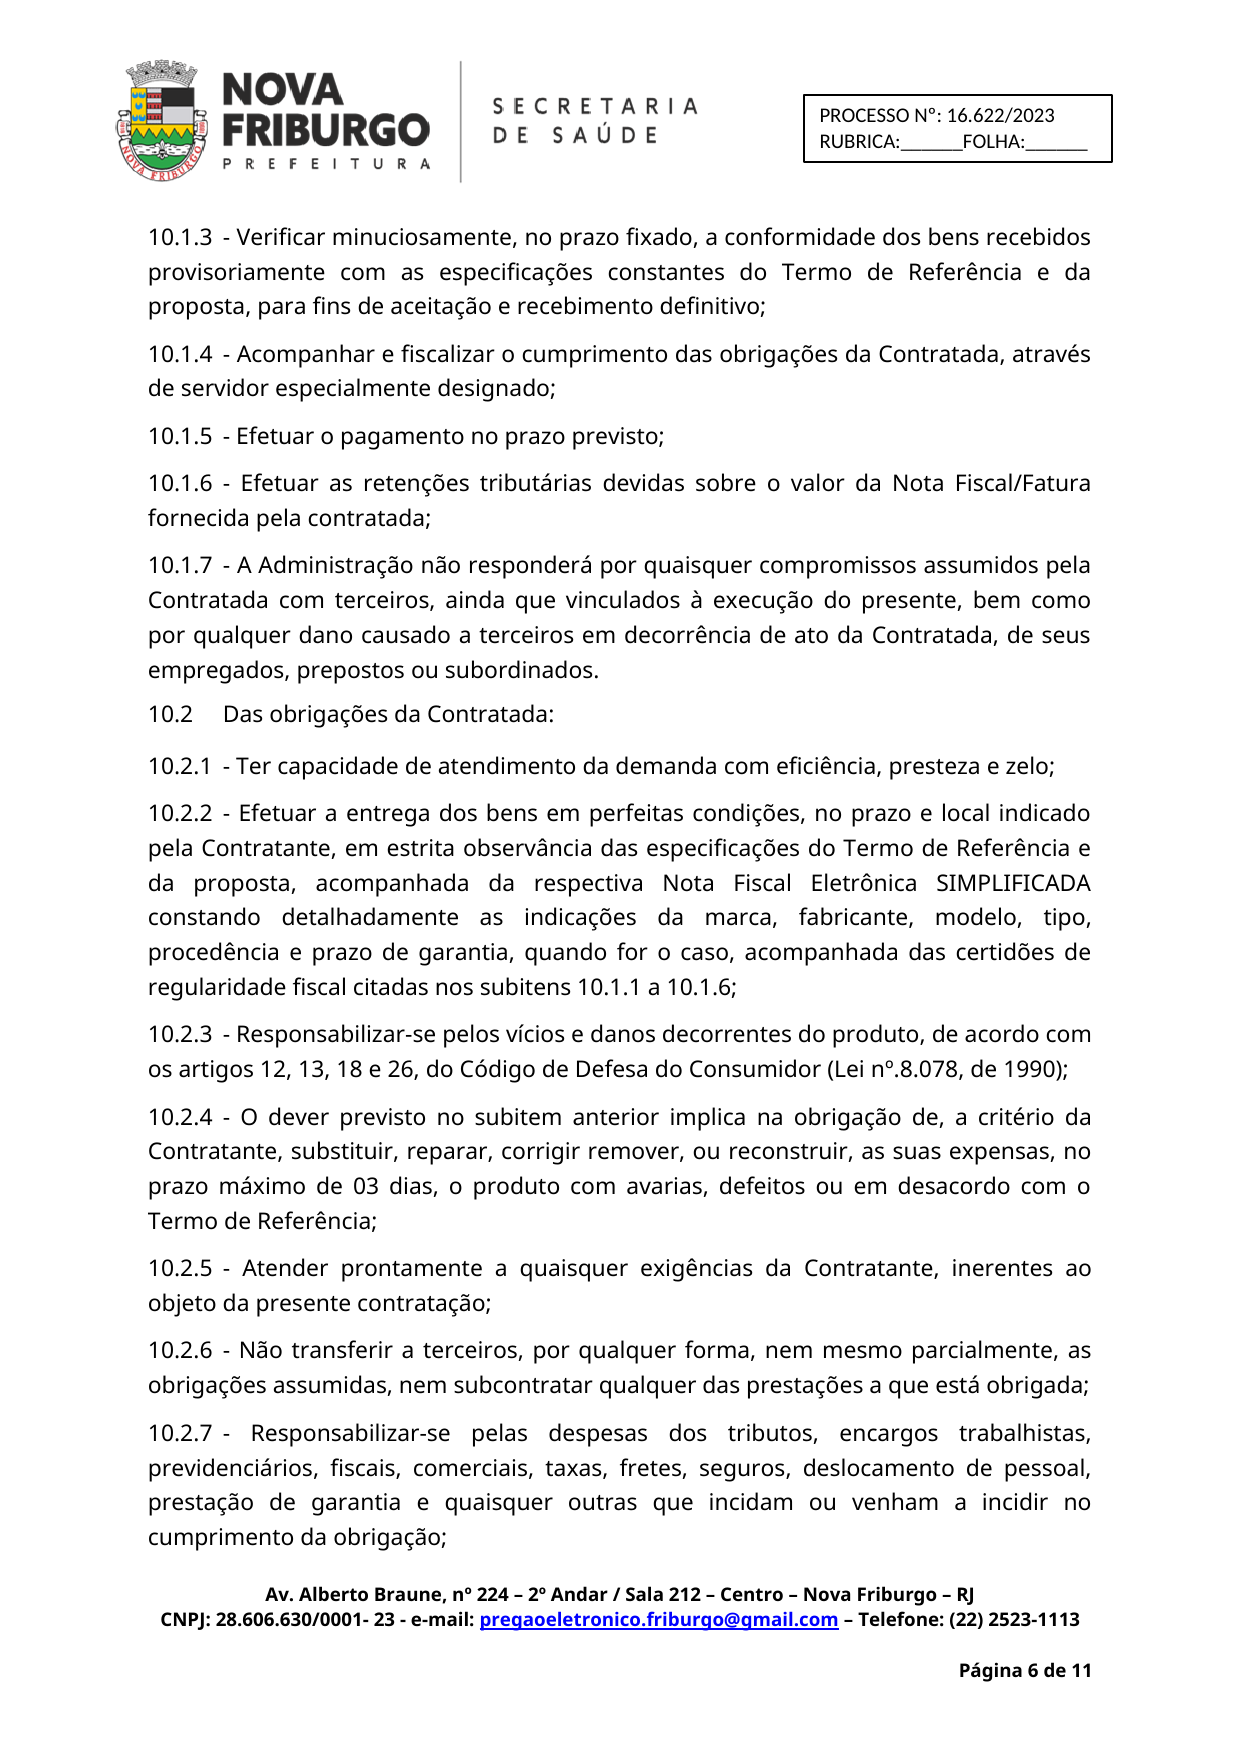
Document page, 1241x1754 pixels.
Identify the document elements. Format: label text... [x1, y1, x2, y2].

list - Não transferir a terceiros, por qualquer forma, nem mesmo parcialmente, as obrigações assumidas, nem subcontratar qualquer das prestações a que está obrigada; [148, 1331, 1092, 1401]
list - Efetuar o pagamento no prazo previsto; [148, 416, 1092, 451]
list - A Administração não responderá por quaisquer compromissos assumidos pela Contratada com terceiros, ainda que vinculados à execução do presente, bem como por qualquer dano causado a terceiros em decorrência de ato da Contratada, de seus empregados, prepostos ou subordinados. [148, 546, 1092, 685]
list - Ter capacidade de atendimento da demanda com eficiência, presteza e zelo; [148, 746, 1092, 781]
list - O dever previsto no subitem anterior implica na obrigação de, a critério da Contratante, substituir, reparar, corrigir remover, ou reconstruir, as suas expensas, no prazo máximo de 03 dias, o produto com avarias, defeitos ou em desacordo com o Termo de Referência; [148, 1097, 1092, 1236]
list - Responsabilizar-se pelas despesas dos tributos, encargos trabalhistas, previdenciários, fiscais, comerciais, taxas, fretes, seguros, deslocamento de pessoal, prestação de garantia e quaisquer outras que incidam ou venham a incidir no cumprimento da obrigação; [148, 1413, 1092, 1552]
list Das obrigações da Contratada: [148, 697, 1092, 729]
list - Efetuar as retenções tributárias devidas sobre o valor da Nota Fiscal/Fatura fornecida pela contratada; [148, 464, 1092, 533]
list - Efetuar a entrega dos bens em perfeitas condições, no prazo e local indicado pela Contratante, em estrita observância das especificações do Termo de Referência e da proposta, acompanhada da respectiva Nota Fiscal Eletrônica SIMPLIFICADA constando detalhadamente as indicações da marca, fabricante, modelo, tipo, procedência e prazo de garantia, quando for o caso, acompanhada das certidões de regularidade fiscal citadas nos subitens 10.1.1 a 10.1.6; [148, 793, 1092, 1002]
picture [104, 49, 715, 196]
list - Atender prontamente a quaisquer exigências da Contratante, inerentes ao objeto da presente contratação; [148, 1249, 1092, 1318]
list - Acompanhar e fiscalizar o cumprimento das obrigações da Contratada, através de servidor especialmente designado; [148, 334, 1092, 404]
list - Verificar minuciosamente, no prazo fixado, a conformidade dos bens recebidos provisoriamente com as especificações constantes do Termo de Referência e da proposta, para fins de aceitação e recebimento definitivo; [148, 217, 1092, 321]
list - Responsabilizar-se pelos vícios e danos decorrentes do produto, de acordo com os artigos 12, 13, 18 e 26, do Código de Defesa do Consumidor (Lei nº.8.078, de 1990); [148, 1015, 1092, 1084]
